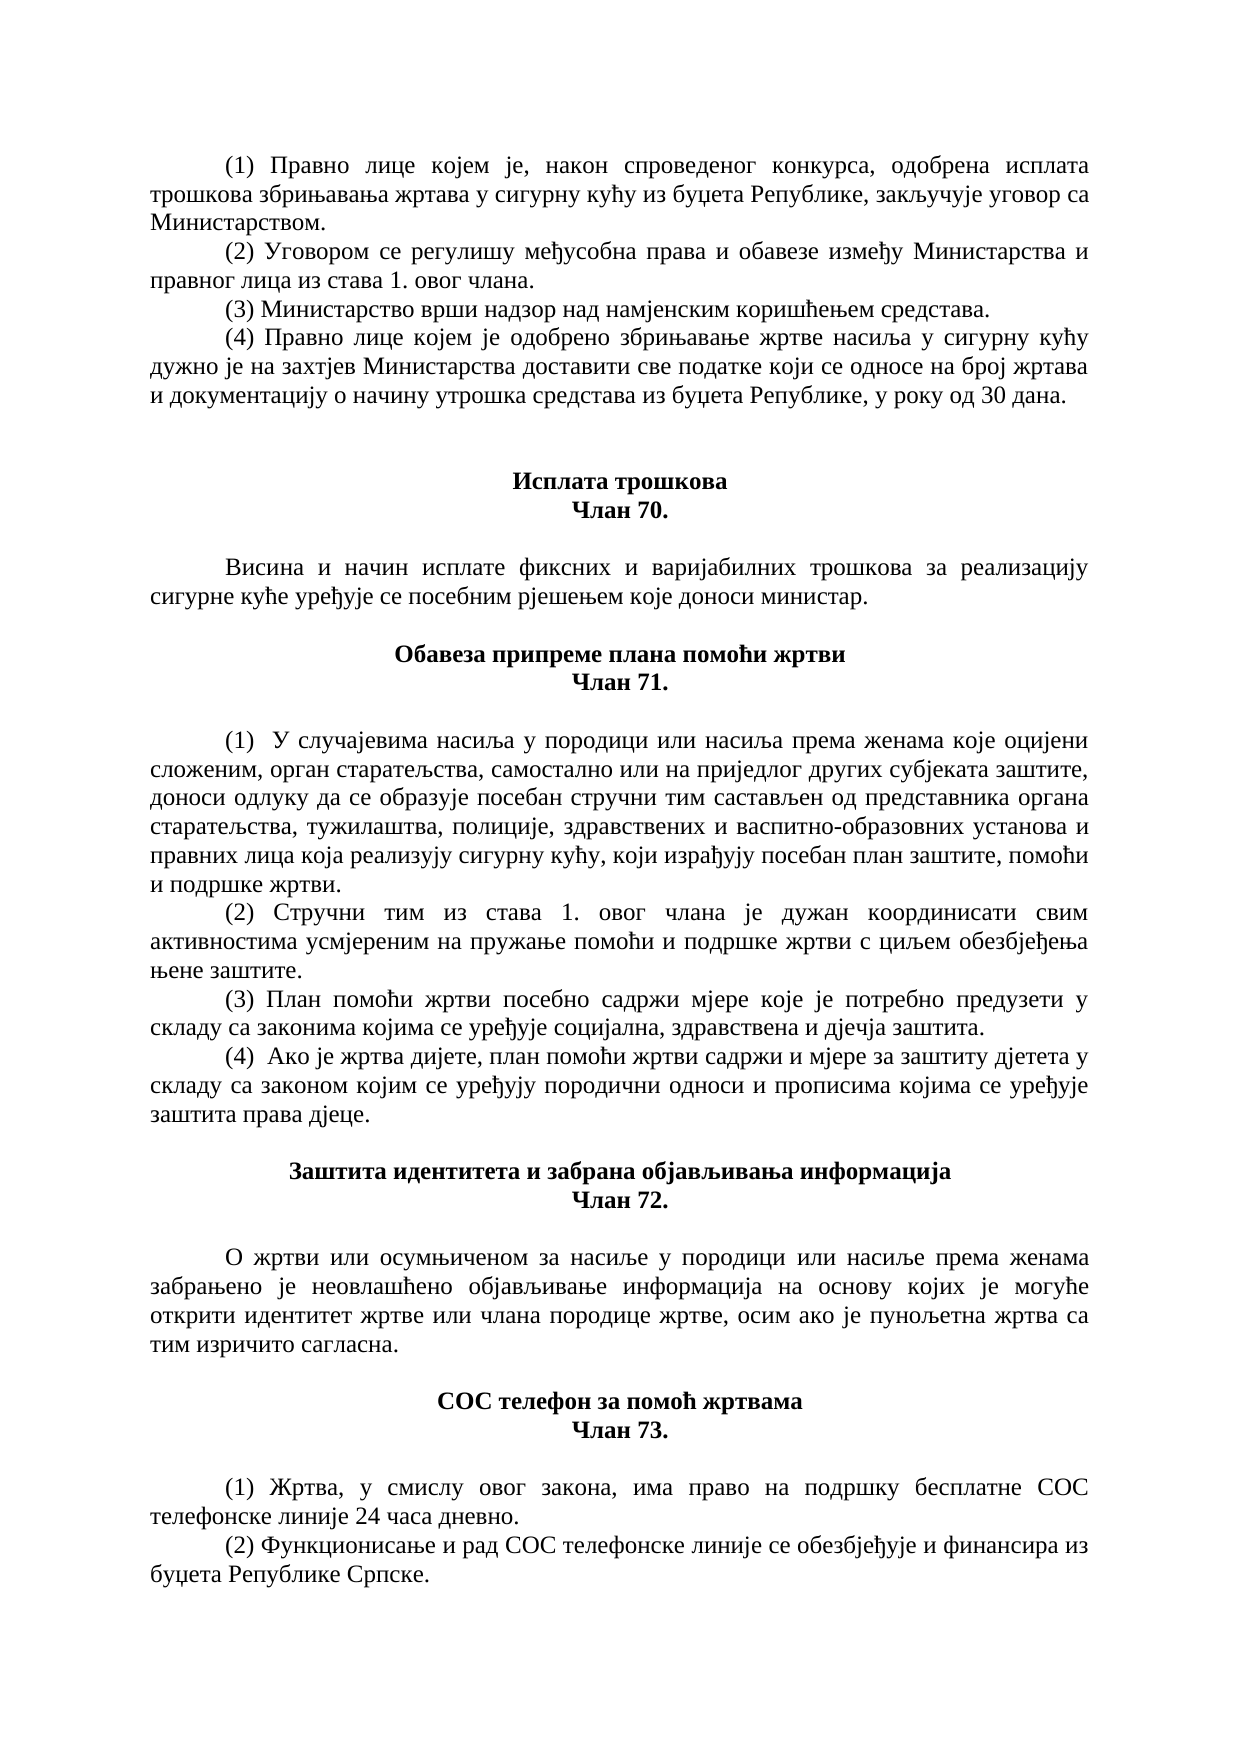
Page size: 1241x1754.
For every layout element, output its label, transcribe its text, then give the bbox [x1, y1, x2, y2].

text Обавеза припреме плана помоћи жртви [150, 639, 1090, 667]
text Члан 72. [150, 1185, 1090, 1214]
text Члан 70. [150, 495, 1090, 524]
text (4) Ако је жртва дијете, план помоћи жртви садржи и мјере за заштиту дјетета у складу са законом којим се уређују породични односи и прописима којима се уређује заштита права дјеце. [150, 1041, 1090, 1127]
text СОС телефон за помоћ жртвама [150, 1386, 1090, 1415]
text (1) Жртва, у смислу овог закона, има право на подршку бесплатне СОС телефонске линије 24 часа дневно. [150, 1472, 1090, 1530]
text Члан 71. [150, 667, 1090, 696]
text О жртви или осумњиченом за насиље у породици или насиље према женама забрањено је неовлашћено објављивање информација на основу којих је могуће открити идентитет жртве или члана породице жртве, осим ако је пунољетна жртва са тим изричито сагласна. [150, 1242, 1090, 1357]
text Исплата трошкова [150, 466, 1090, 495]
text (2) Функционисање и рад СОС телефонске линије се обезбјеђује и финансира из буџета Републике Српске. [150, 1530, 1090, 1587]
text (4) Правно лице којем је одобрено збрињавање жртве насиља у сигурну кућу дужно је на захтјев Министарства доставити све податке који се односе на број жртава и документацију о начину утрошка средстава из буџета Републике, у року од 30 дана. [150, 322, 1090, 409]
text (1) Правно лице којем је, након спроведеног конкурса, одобрена исплата трошкова збрињавања жртава у сигурну кућу из буџета Републике, закључује уговор са Министарством. [150, 150, 1090, 236]
text Заштита идентитета и забрана објављивања информација [150, 1156, 1090, 1185]
text (2) Уговором се регулишу међусобна права и обавезе између Министарства и правног лица из става 1. овог члана. [150, 236, 1090, 294]
text (1) У случајевима насиља у породици или насиља према женама које оцијени сложеним, орган старатељства, самостално или на приједлог других субјеката заштите, доноси одлуку да се образује посебан стручни тим састављен од представника органа старатељства, тужилаштва, полиције, здравствених и васпитно-образовних установа и правних лица која реализују сигурну кућу, који израђују посебан план заштите, помоћи и подршке жртви. [150, 725, 1090, 897]
text (2) Стручни тим из става 1. овог члана је дужан координисати свим активностима усмјереним на пружање помоћи и подршке жртви с циљем обезбјеђења њене заштите. [150, 897, 1090, 984]
text (3) План помоћи жртви посебно садржи мјере које је потребно предузети у складу са законима којима се уређује социјална, здравствена и дјечја заштита. [150, 984, 1090, 1041]
text Члан 73. [150, 1415, 1090, 1444]
text (3) Министарство врши надзор над намјенским коришћењем средстава. [150, 294, 1090, 322]
text Висина и начин исплате фиксних и варијабилних трошкова за реализацију сигурне куће уређује се посебним рјешењем које доноси министар. [150, 552, 1090, 610]
